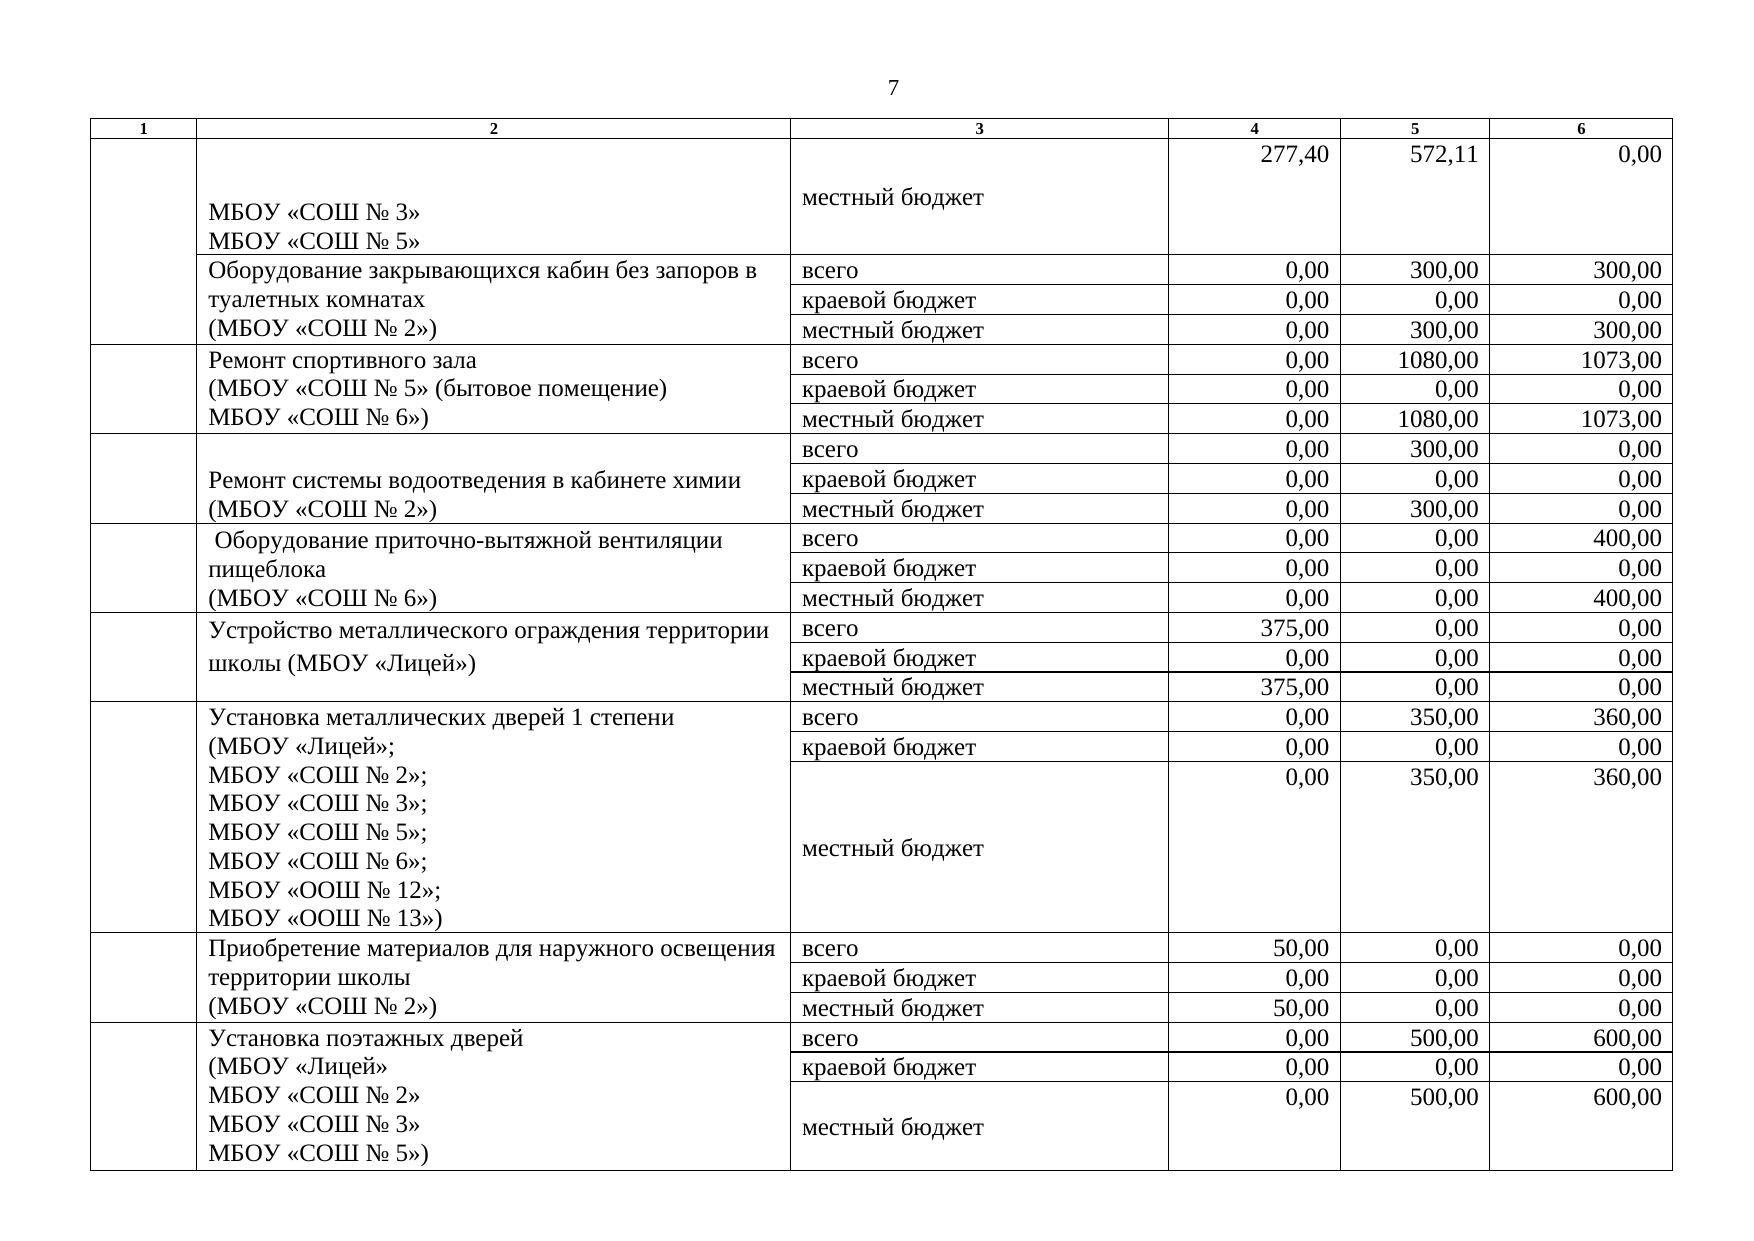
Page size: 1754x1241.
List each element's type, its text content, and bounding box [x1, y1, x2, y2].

table_cell 0,00 [1490, 963, 1672, 992]
table_cell 0,00 [1341, 993, 1489, 1022]
table_cell 0,00 [1169, 702, 1340, 731]
table_cell 300,00 [1490, 255, 1672, 284]
table_cell 0,00 [1490, 613, 1672, 642]
table_cell 0,00 [1169, 1023, 1340, 1051]
table_cell 1080,00 [1341, 345, 1489, 373]
table_cell краевой бюджет [791, 643, 1168, 671]
table_cell 0,00 [1169, 524, 1340, 552]
table_cell краевой бюджет [791, 375, 1168, 403]
table_cell 600,00 [1490, 1082, 1672, 1170]
table_cell 277,40 [1169, 139, 1340, 254]
table_cell 0,00 [1341, 643, 1489, 671]
table_cell всего [791, 1023, 1168, 1051]
table_header 4 [1169, 119, 1340, 138]
table_cell 0,00 [1169, 285, 1340, 314]
table_cell 0,00 [1169, 583, 1340, 612]
table_cell 0,00 [1341, 553, 1489, 582]
table_cell 0,00 [1169, 553, 1340, 582]
table_cell 0,00 [1341, 613, 1489, 642]
table_cell 0,00 [1169, 494, 1340, 522]
table_cell всего [791, 255, 1168, 284]
table_cell [91, 345, 196, 433]
table_cell местный бюджет [791, 404, 1168, 433]
table_cell местный бюджет [791, 583, 1168, 612]
table_cell местный бюджет [791, 673, 1168, 701]
table_cell краевой бюджет [791, 464, 1168, 493]
table_header 5 [1341, 119, 1489, 138]
table_cell всего [791, 933, 1168, 962]
table_header 2 [197, 119, 790, 138]
table_cell 0,00 [1490, 643, 1672, 671]
table_cell краевой бюджет [791, 732, 1168, 761]
table_cell всего [791, 613, 1168, 642]
table_cell 375,00 [1169, 613, 1340, 642]
table_cell Оборудование приточно-вытяжной вентиляции пищеблока (МБОУ «СОШ № 6») [197, 524, 790, 612]
table_cell местный бюджет [791, 315, 1168, 344]
table_cell 0,00 [1341, 464, 1489, 493]
table_cell местный бюджет [791, 993, 1168, 1022]
table_cell 400,00 [1490, 524, 1672, 552]
table_cell 0,00 [1169, 345, 1340, 373]
table_cell 0,00 [1490, 464, 1672, 493]
table_cell 572,11 [1341, 139, 1489, 254]
table_cell 375,00 [1169, 673, 1340, 701]
table_cell 50,00 [1169, 993, 1340, 1022]
table_cell 0,00 [1169, 404, 1340, 433]
table_cell 0,00 [1169, 434, 1340, 463]
table_cell 0,00 [1169, 732, 1340, 761]
table_cell местный бюджет [791, 1082, 1168, 1170]
table_cell 1073,00 [1490, 345, 1672, 373]
table_cell 0,00 [1341, 285, 1489, 314]
table_cell 0,00 [1341, 524, 1489, 552]
table_cell [91, 613, 196, 701]
table_cell краевой бюджет [791, 963, 1168, 992]
table_cell 0,00 [1169, 1082, 1340, 1170]
table_cell 0,00 [1490, 434, 1672, 463]
table_cell Установка поэтажных дверей (МБОУ «Лицей» МБОУ «СОШ № 2» МБОУ «СОШ № 3» МБОУ «СОШ № 5») [197, 1023, 790, 1170]
table_cell Оборудование закрывающихся кабин без запоров в туалетных комнатах (МБОУ «СОШ № 2») [197, 255, 790, 344]
table_cell [91, 933, 196, 1022]
table_cell [91, 434, 196, 522]
table_cell всего [791, 524, 1168, 552]
table_cell 0,00 [1169, 643, 1340, 671]
table_cell всего [791, 702, 1168, 731]
table_cell 0,00 [1490, 494, 1672, 522]
table_cell местный бюджет [791, 139, 1168, 254]
table_cell 0,00 [1341, 1053, 1489, 1081]
table_cell 300,00 [1341, 434, 1489, 463]
table_cell 300,00 [1341, 494, 1489, 522]
table_cell 0,00 [1490, 732, 1672, 761]
table_cell 0,00 [1490, 1053, 1672, 1081]
table_cell 0,00 [1169, 315, 1340, 344]
table_cell краевой бюджет [791, 285, 1168, 314]
table_cell 50,00 [1169, 933, 1340, 962]
table_cell 0,00 [1490, 375, 1672, 403]
table_cell 0,00 [1341, 583, 1489, 612]
table_cell 0,00 [1169, 464, 1340, 493]
table_cell [91, 702, 196, 932]
table_cell 360,00 [1490, 762, 1672, 932]
table_cell 0,00 [1490, 553, 1672, 582]
table_cell 0,00 [1169, 255, 1340, 284]
table_cell краевой бюджет [791, 1053, 1168, 1081]
table_cell 0,00 [1169, 963, 1340, 992]
table_cell 1080,00 [1341, 404, 1489, 433]
table_header 3 [791, 119, 1168, 138]
table_cell 0,00 [1490, 139, 1672, 254]
table_cell 600,00 [1490, 1023, 1672, 1051]
table_cell 350,00 [1341, 762, 1489, 932]
table_cell Устройство металлического ограждения территории школы (МБОУ «Лицей») [197, 613, 790, 701]
table_cell 0,00 [1341, 732, 1489, 761]
table_cell всего [791, 434, 1168, 463]
table_cell 300,00 [1341, 315, 1489, 344]
table_cell 0,00 [1341, 963, 1489, 992]
table_cell 300,00 [1490, 315, 1672, 344]
table_cell 0,00 [1490, 285, 1672, 314]
table_cell [91, 1023, 196, 1170]
table_cell 0,00 [1169, 762, 1340, 932]
table_cell местный бюджет [791, 494, 1168, 522]
table_cell 500,00 [1341, 1082, 1489, 1170]
table_cell 0,00 [1341, 933, 1489, 962]
table_cell 0,00 [1341, 375, 1489, 403]
table_cell Ремонт системы водоотведения в кабинете химии (МБОУ «СОШ № 2») [197, 434, 790, 522]
table_cell всего [791, 345, 1168, 373]
table_cell [91, 254, 196, 344]
table_header 6 [1490, 119, 1672, 138]
table_cell Установка металлических дверей 1 степени (МБОУ «Лицей»; МБОУ «СОШ № 2»; МБОУ «СОШ № 3»; МБОУ «СОШ № 5»; МБОУ «СОШ № 6»; МБОУ «ООШ № 12»; МБОУ «ООШ № 13») [197, 702, 790, 932]
table_cell 400,00 [1490, 583, 1672, 612]
table_cell 360,00 [1490, 702, 1672, 731]
table_cell 0,00 [1490, 933, 1672, 962]
table_cell 0,00 [1490, 993, 1672, 1022]
table_cell 0,00 [1169, 1053, 1340, 1081]
table_cell 0,00 [1169, 375, 1340, 403]
table_cell 350,00 [1341, 702, 1489, 731]
table_cell Ремонт спортивного зала (МБОУ «СОШ № 5» (бытовое помещение) МБОУ «СОШ № 6») [197, 345, 790, 433]
table_cell 300,00 [1341, 255, 1489, 284]
table_cell 0,00 [1490, 673, 1672, 701]
table_cell краевой бюджет [791, 553, 1168, 582]
table_header 1 [91, 119, 196, 138]
table_cell 500,00 [1341, 1023, 1489, 1051]
table_cell 0,00 [1341, 673, 1489, 701]
table_cell местный бюджет [791, 762, 1168, 932]
table_cell [91, 524, 196, 612]
table_cell 1073,00 [1490, 404, 1672, 433]
table_cell Приобретение материалов для наружного освещения территории школы (МБОУ «СОШ № 2») [197, 933, 790, 1022]
